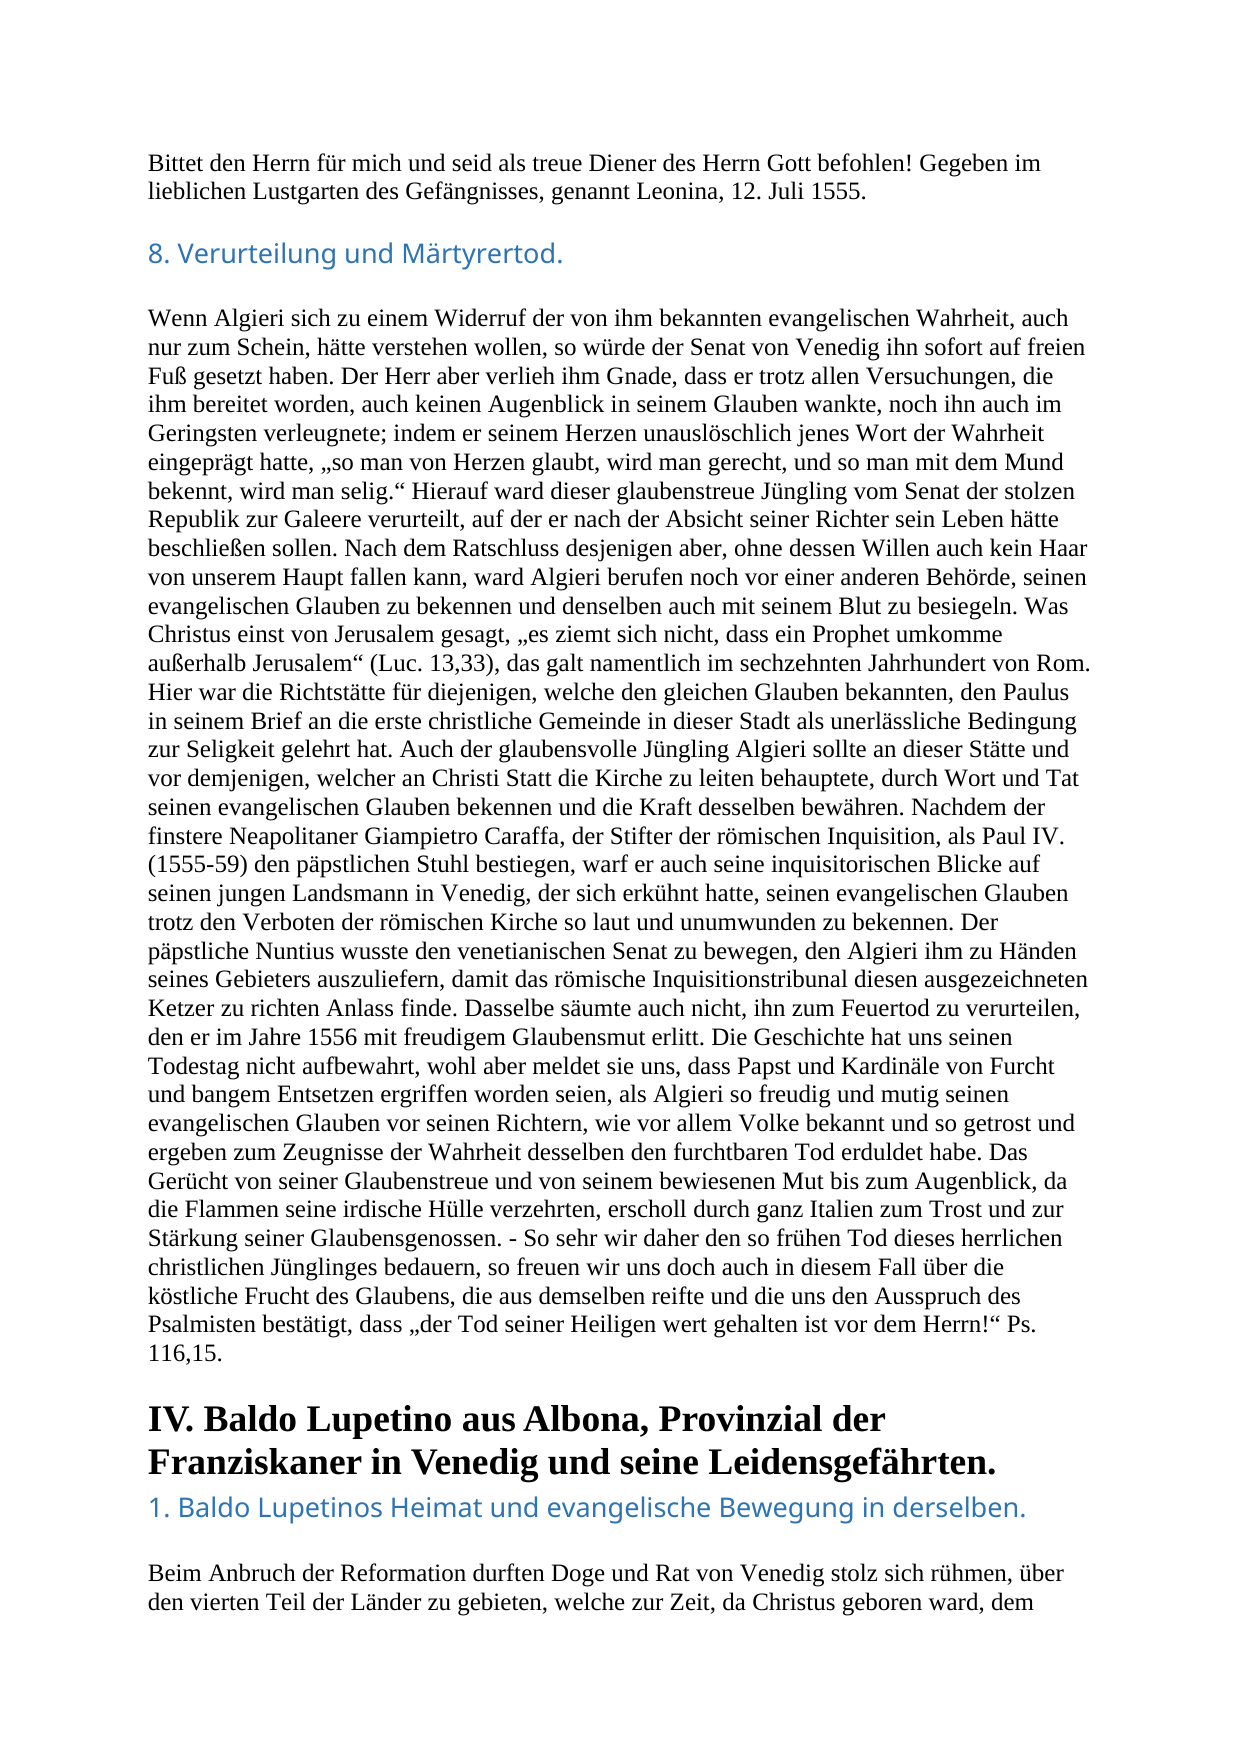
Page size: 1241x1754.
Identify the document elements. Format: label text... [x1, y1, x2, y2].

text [148, 148, 1093, 205]
subtitle 8. Verurteilung und Märtyrertod. [148, 234, 1093, 271]
text Wenn Algieri sich zu einem Widerruf der von ihm bekannten evangelischen Wahrheit, auch nur zum Schein, hätte verstehen wollen, so würde der Senat von Venedig ihn sofort auf freien Fuß gesetzt haben. Der Herr aber verlieh ihm Gnade, dass er trotz allen Versuchungen, die ihm bereitet worden, auch keinen Augenblick in seinem Glauben wankte, noch ihn auch im Geringsten verleugnete; indem er seinem Herzen unauslöschlich jenes Wort der Wahrheit eingeprägt hatte, „so man von Herzen glaubt, wird man gerecht, und so man mit dem Mund bekennt, wird man selig.“ Hierauf ward dieser glaubenstreue Jüngling vom Senat der stolzen Republik zur Galeere verurteilt, auf der er nach der Absicht seiner Richter sein Leben hätte beschließen sollen. Nach dem Ratschluss desjenigen aber, ohne dessen Willen auch kein Haar von unserem Haupt fallen kann, ward Algieri berufen noch vor einer anderen Behörde, seinen evangelischen Glauben zu bekennen und denselben auch mit seinem Blut zu besiegeln. Was Christus einst von Jerusalem gesagt, „es ziemt sich nicht, dass ein Prophet umkomme außerhalb Jerusalem“ (Luc. 13,33), das galt namentlich im sechzehnten Jahrhundert von Rom. Hier war die Richtstätte für diejenigen, welche den gleichen Glauben bekannten, den Paulus in seinem Brief an die erste christliche Gemeinde in dieser Stadt als unerlässliche Bedingung zur Seligkeit gelehrt hat. Auch der glaubensvolle Jüngling Algieri sollte an dieser Stätte und vor demjenigen, welcher an Christi Statt die Kirche zu leiten behauptete, durch Wort und Tat seinen evangelischen Glauben bekennen und die Kraft desselben bewähren. Nachdem der finstere Neapolitaner Giampietro Caraffa, der Stifter der römischen Inquisition, als Paul IV. (1555-59) den päpstlichen Stuhl bestiegen, warf er auch seine inquisitorischen Blicke auf seinen jungen Landsmann in Venedig, der sich erkühnt hatte, seinen evangelischen Glauben trotz den Verboten der römischen Kirche so laut und unumwunden zu bekennen. Der päpstliche Nuntius wusste den venetianischen Senat zu bewegen, den Algieri ihm zu Händen seines Gebieters auszuliefern, damit das römische Inquisitionstribunal diesen ausgezeichneten Ketzer zu richten Anlass finde. Dasselbe säumte auch nicht, ihn zum Feuertod zu verurteilen, den er im Jahre 1556 mit freudigem Glaubensmut erlitt. Die Geschichte hat uns seinen Todestag nicht aufbewahrt, wohl aber meldet sie uns, dass Papst und Kardinäle von Furcht und bangem Entsetzen ergriffen worden seien, als Algieri so freudig und mutig seinen evangelischen Glauben vor seinen Richtern, wie vor allem Volke bekannt und so getrost und ergeben zum Zeugnisse der Wahrheit desselben den furchtbaren Tod erduldet habe. Das Gerücht von seiner Glaubenstreue und von seinem bewiesenen Mut bis zum Augenblick, da die Flammen seine irdische Hülle verzehrten, erscholl durch ganz Italien zum Trost und zur Stärkung seiner Glaubensgenossen. - So sehr wir daher den so frühen Tod dieses herrlichen christlichen Jünglinges bedauern, so freuen wir uns doch auch in diesem Fall über die köstliche Frucht des Glaubens, die aus demselben reifte und die uns den Ausspruch des Psalmisten bestätigt, dass „der Tod seiner Heiligen wert gehalten ist vor dem Herrn!“ Ps. 116,15. [148, 303, 1093, 1367]
subtitle IV. Baldo Lupetino aus Albona, Provinzial der Franziskaner in Venedig und seine Leidensgefährten. [148, 1396, 1093, 1482]
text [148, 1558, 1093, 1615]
subtitle 1. Baldo Lupetinos Heimat und evangelische Bewegung in derselben. [148, 1489, 1093, 1526]
